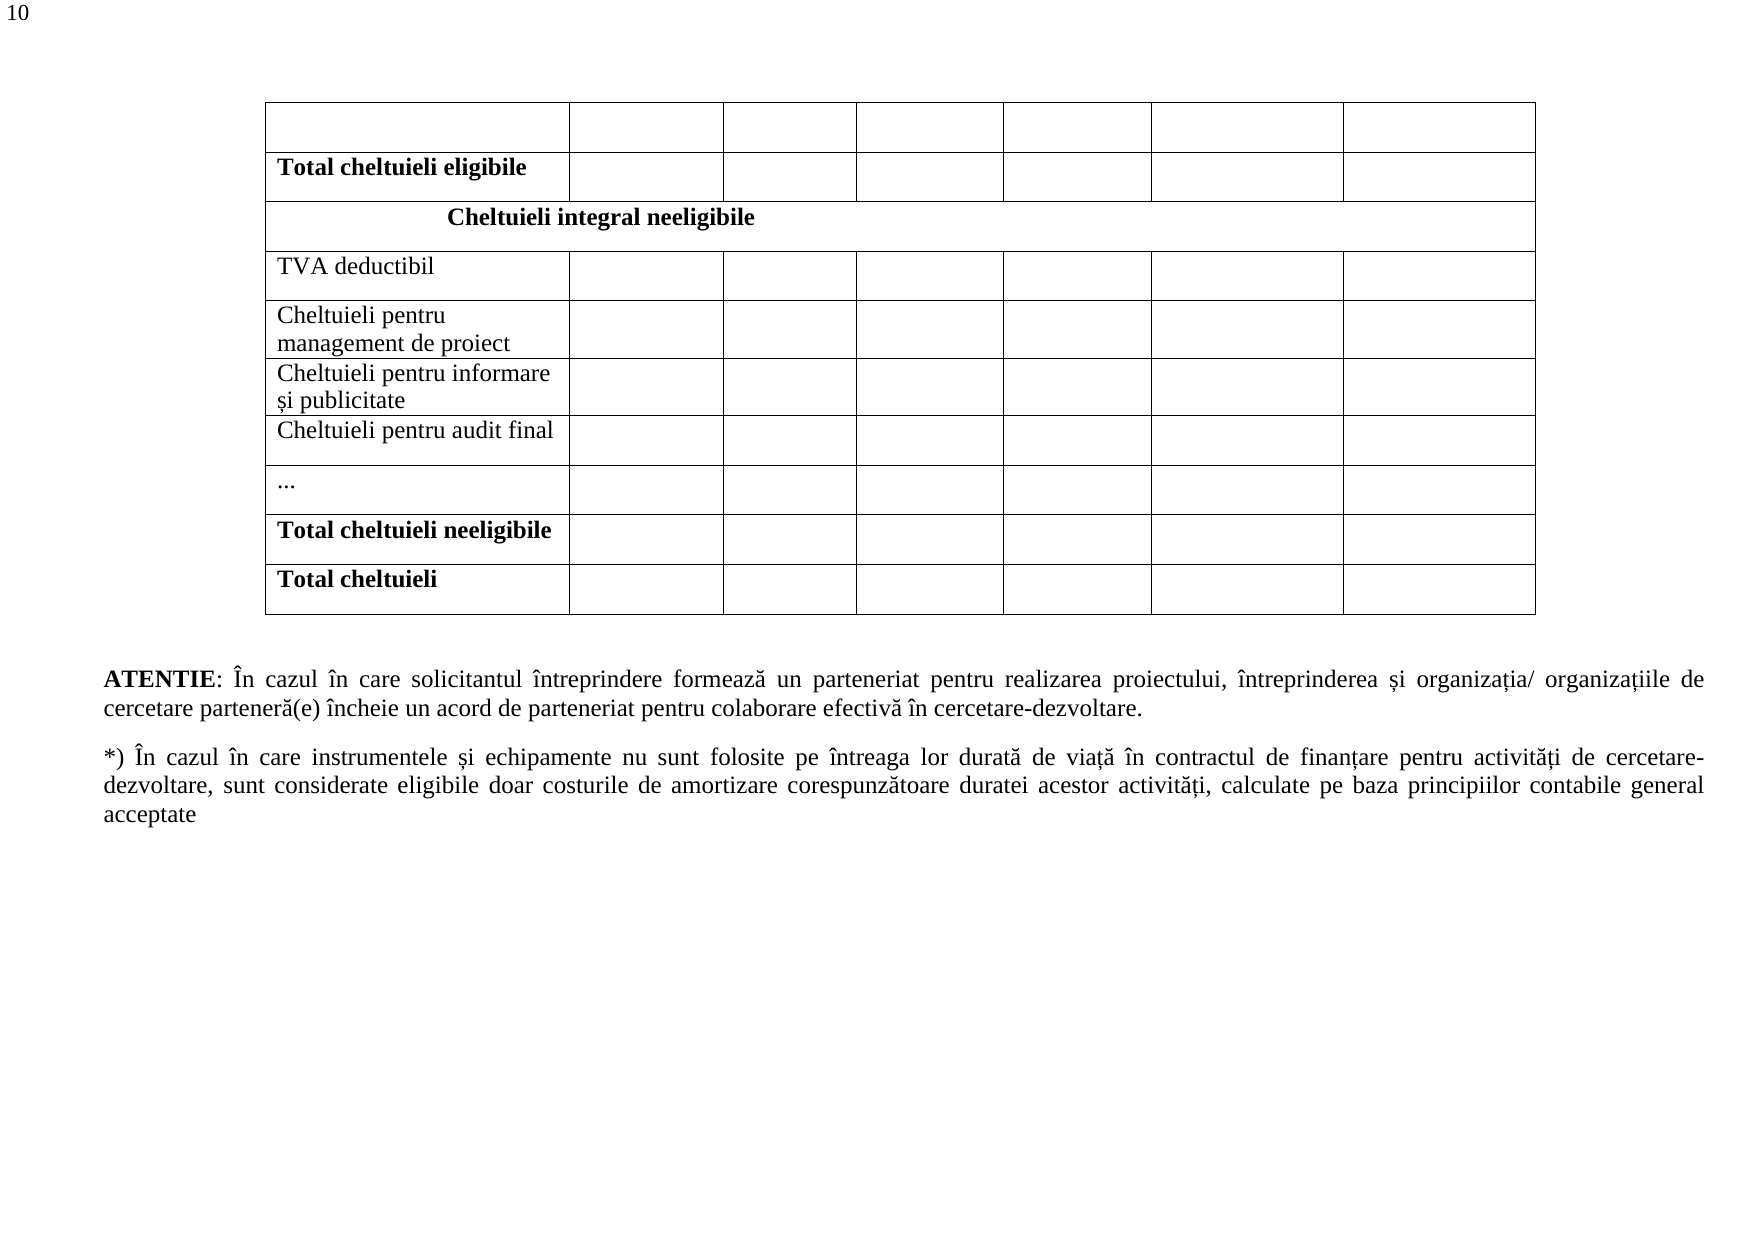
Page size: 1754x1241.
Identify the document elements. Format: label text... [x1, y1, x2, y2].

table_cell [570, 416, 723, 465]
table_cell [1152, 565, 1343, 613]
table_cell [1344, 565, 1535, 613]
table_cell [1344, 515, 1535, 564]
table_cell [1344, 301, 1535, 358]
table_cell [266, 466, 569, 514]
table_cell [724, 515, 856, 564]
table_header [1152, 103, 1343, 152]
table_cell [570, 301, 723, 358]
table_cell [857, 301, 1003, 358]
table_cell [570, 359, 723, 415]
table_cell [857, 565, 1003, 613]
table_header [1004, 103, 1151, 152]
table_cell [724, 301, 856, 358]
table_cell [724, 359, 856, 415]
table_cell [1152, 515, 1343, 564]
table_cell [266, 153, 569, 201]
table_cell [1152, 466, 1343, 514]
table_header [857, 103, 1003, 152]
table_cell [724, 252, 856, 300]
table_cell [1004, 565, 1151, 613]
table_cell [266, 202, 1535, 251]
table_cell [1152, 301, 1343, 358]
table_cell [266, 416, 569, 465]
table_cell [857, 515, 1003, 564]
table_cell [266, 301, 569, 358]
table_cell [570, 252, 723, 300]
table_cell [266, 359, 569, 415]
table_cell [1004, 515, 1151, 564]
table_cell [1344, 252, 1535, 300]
text ATENTIE: În cazul în care solicitantul întreprindere formează un parteneriat pentru realizarea proiectului, întreprinderea și organizația/ organizațiile de cercetare parteneră(e) încheie un acord de parteneriat pentru colaborare efectivă în cercetare-dezvoltare. [103, 664, 1706, 721]
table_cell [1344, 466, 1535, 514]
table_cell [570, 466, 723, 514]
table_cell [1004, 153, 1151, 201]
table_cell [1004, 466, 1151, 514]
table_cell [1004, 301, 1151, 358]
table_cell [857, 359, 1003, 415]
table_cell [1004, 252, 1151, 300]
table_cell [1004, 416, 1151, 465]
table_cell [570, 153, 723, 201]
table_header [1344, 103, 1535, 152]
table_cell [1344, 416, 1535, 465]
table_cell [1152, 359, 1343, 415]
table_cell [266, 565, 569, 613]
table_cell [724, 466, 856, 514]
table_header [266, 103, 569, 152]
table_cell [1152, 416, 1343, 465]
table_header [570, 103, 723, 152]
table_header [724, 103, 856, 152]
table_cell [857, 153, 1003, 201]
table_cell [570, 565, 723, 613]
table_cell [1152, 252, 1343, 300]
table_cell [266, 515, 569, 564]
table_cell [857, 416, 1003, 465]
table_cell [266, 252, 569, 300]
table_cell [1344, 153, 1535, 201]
text *) În cazul în care instrumentele și echipamente nu sunt folosite pe întreaga lor durată de viață în contractul de finanțare pentru activități de cercetare-dezvoltare, sunt considerate eligibile doar costurile de amortizare corespunzătoare duratei acestor activități, calculate pe baza principiilor contabile general acceptate [103, 742, 1706, 828]
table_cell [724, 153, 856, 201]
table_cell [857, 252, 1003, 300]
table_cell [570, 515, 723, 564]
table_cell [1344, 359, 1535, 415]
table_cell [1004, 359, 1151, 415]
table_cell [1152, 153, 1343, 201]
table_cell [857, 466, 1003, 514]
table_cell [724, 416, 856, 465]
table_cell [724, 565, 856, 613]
